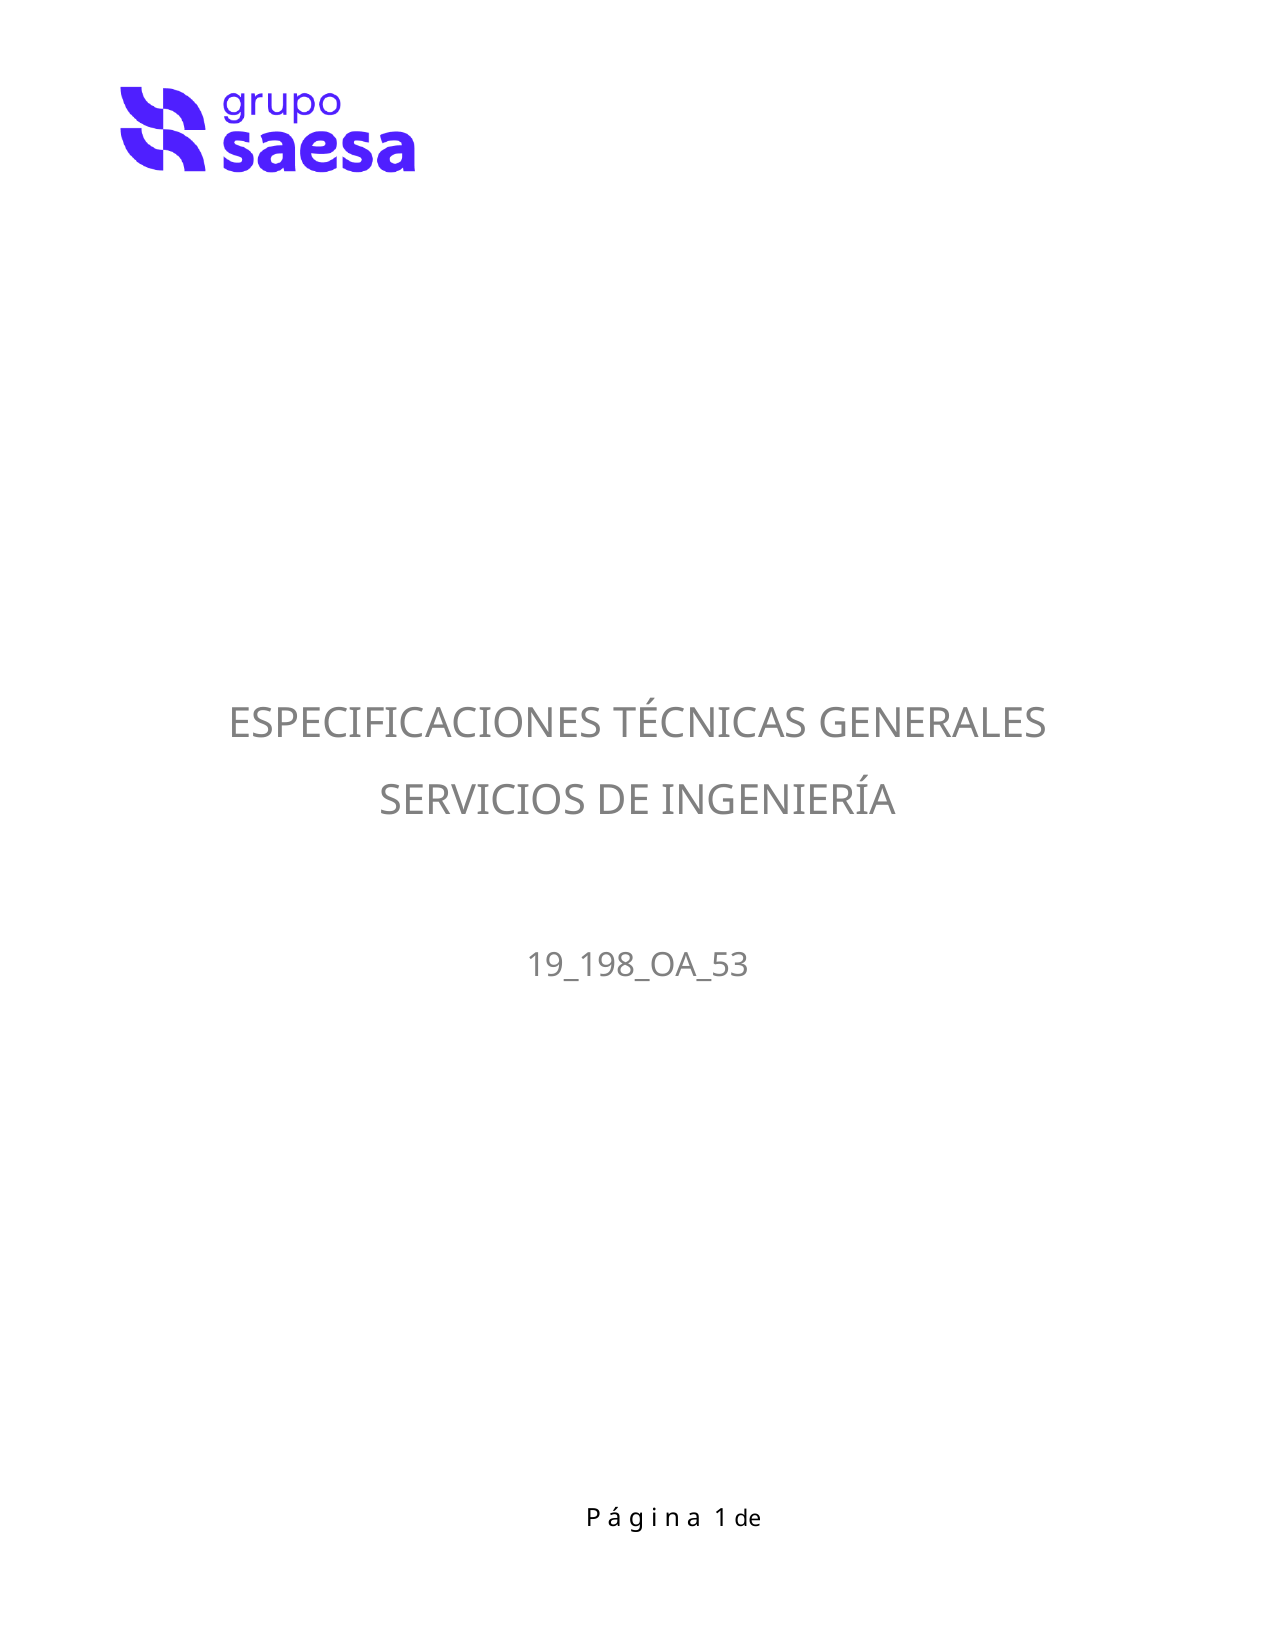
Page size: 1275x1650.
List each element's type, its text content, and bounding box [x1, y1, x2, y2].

text 19_198_OA_53 [208, 940, 1066, 986]
title ESPECIFICACIONES TÉCNICAS GENERALES SERVICIOS DE INGENIERÍA [208, 693, 1067, 827]
picture [112, 80, 419, 175]
